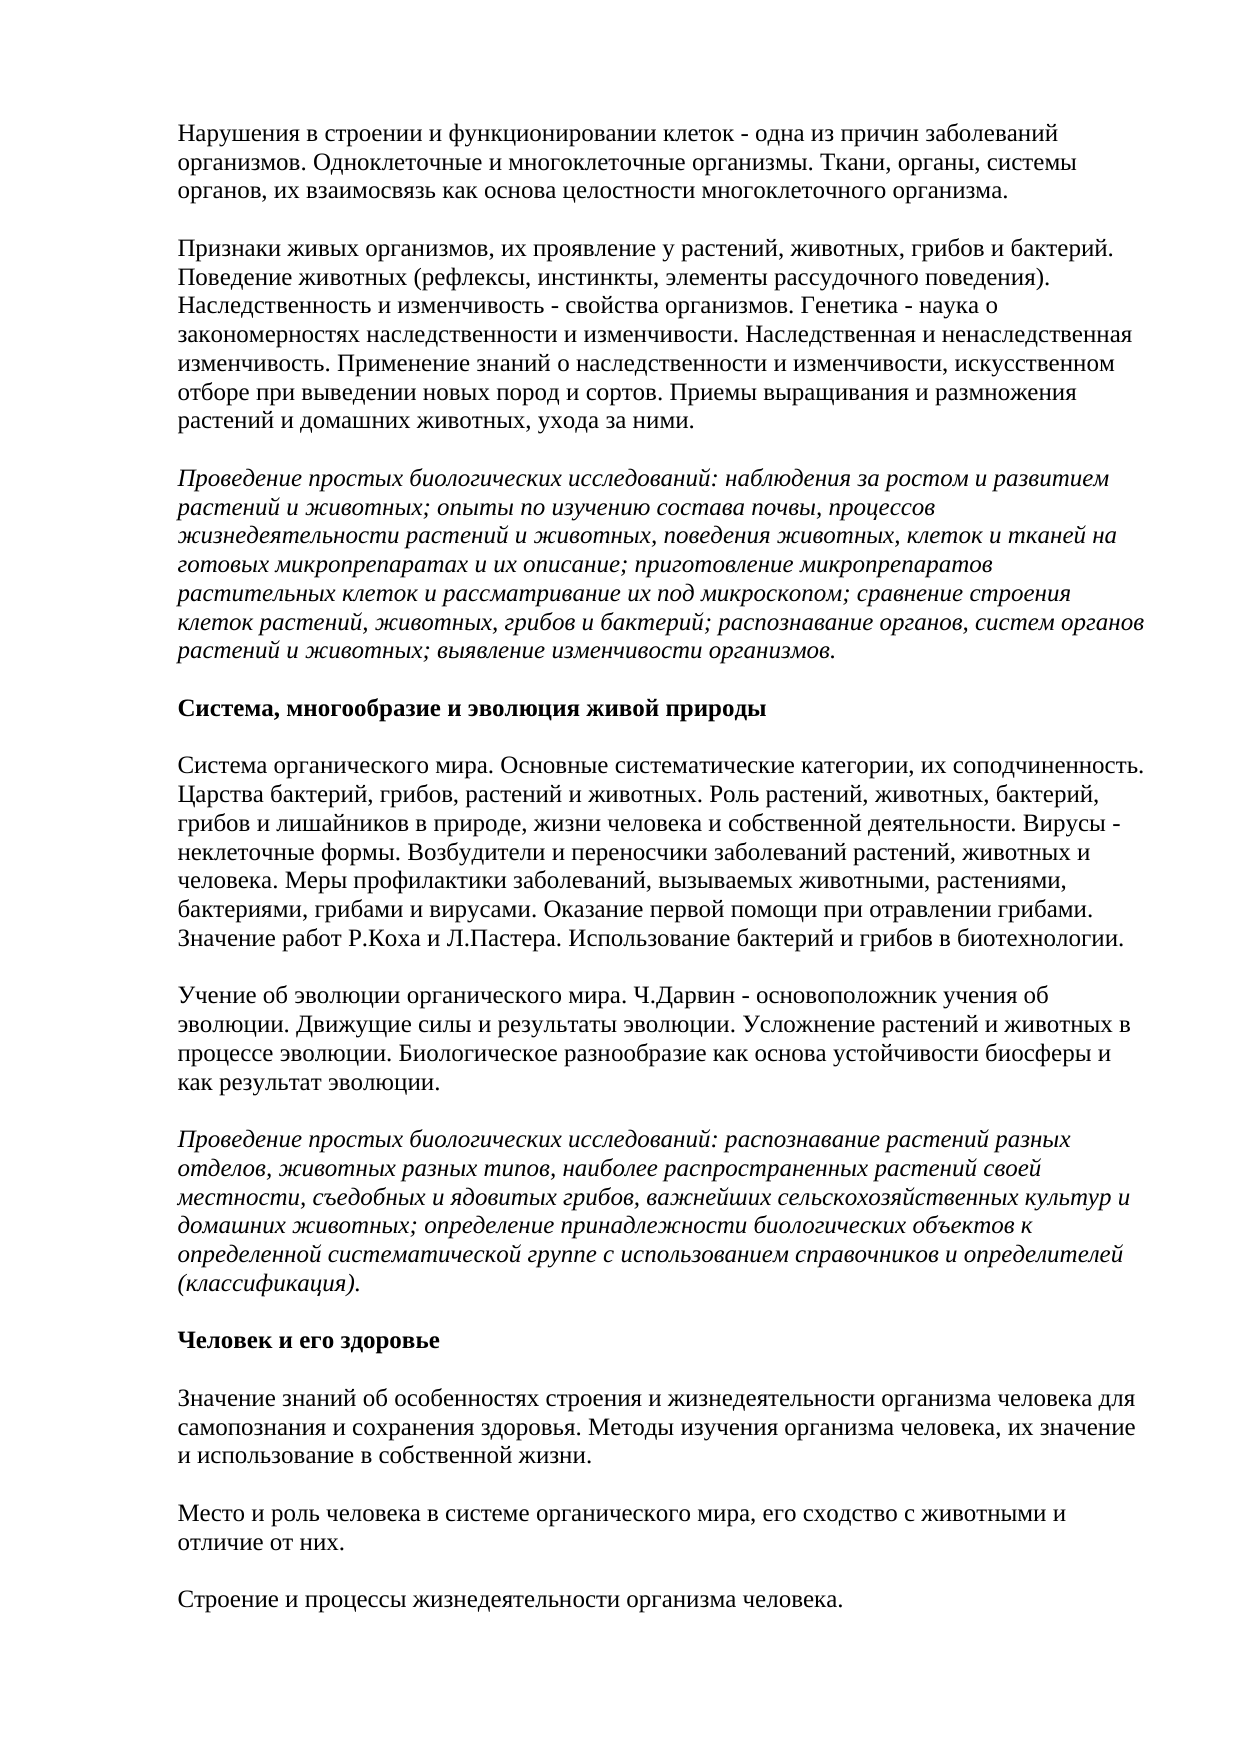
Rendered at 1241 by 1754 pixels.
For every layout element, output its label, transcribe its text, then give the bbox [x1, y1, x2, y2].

text Проведение простых биологических исследований: распознавание растений разных отделов, животных разных типов, наиболее распространенных растений своей местности, съедобных и ядовитых грибов, важнейших сельскохозяйственных культур и домашних животных; определение принадлежности биологических объектов к определенной систематической группе с использованием справочников и определителей (классификация). [177, 1124, 1152, 1297]
text Проведение простых биологических исследований: наблюдения за ростом и развитием растений и животных; опыты по изучению состава почвы, процессов жизнедеятельности растений и животных, поведения животных, клеток и тканей на готовых микропрепаратах и их описание; приготовление микропрепаратов растительных клеток и рассматривание их под микроскопом; сравнение строения клеток растений, животных, грибов и бактерий; распознавание органов, систем органов растений и животных; выявление изменчивости организмов. [177, 463, 1152, 664]
text Человек и его здоровье [177, 1326, 1152, 1354]
text Признаки живых организмов, их проявление у растений, животных, грибов и бактерий. Поведение животных (рефлексы, инстинкты, элементы рассудочного поведения). Наследственность и изменчивость - свойства организмов. Генетика - наука о закономерностях наследственности и изменчивости. Наследственная и ненаследственная изменчивость. Применение знаний о наследственности и изменчивости, искусственном отборе при выведении новых пород и сортов. Приемы выращивания и размножения растений и домашних животных, ухода за ними. [177, 233, 1152, 434]
text Место и роль человека в системе органического мира, его сходство с животными и отличие от них. [177, 1498, 1152, 1556]
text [177, 118, 1152, 204]
text Строение и процессы жизнедеятельности организма человека. [177, 1584, 1152, 1613]
text Значение знаний об особенностях строения и жизнедеятельности организма человека для самопознания и сохранения здоровья. Методы изучения организма человека, их значение и использование в собственной жизни. [177, 1383, 1152, 1469]
text Система, многообразие и эволюция живой природы [177, 693, 1152, 722]
text Система органического мира. Основные систематические категории, их соподчиненность. Царства бактерий, грибов, растений и животных. Роль растений, животных, бактерий, грибов и лишайников в природе, жизни человека и собственной деятельности. Вирусы - неклеточные формы. Возбудители и переносчики заболеваний растений, животных и человека. Меры профилактики заболеваний, вызываемых животными, растениями, бактериями, грибами и вирусами. Оказание первой помощи при отравлении грибами. Значение работ Р.Коха и Л.Пастера. Использование бактерий и грибов в биотехнологии. [177, 751, 1152, 952]
text Учение об эволюции органического мира. Ч.Дарвин - основоположник учения об эволюции. Движущие силы и результаты эволюции. Усложнение растений и животных в процессе эволюции. Биологическое разнообразие как основа устойчивости биосферы и как результат эволюции. [177, 981, 1152, 1096]
